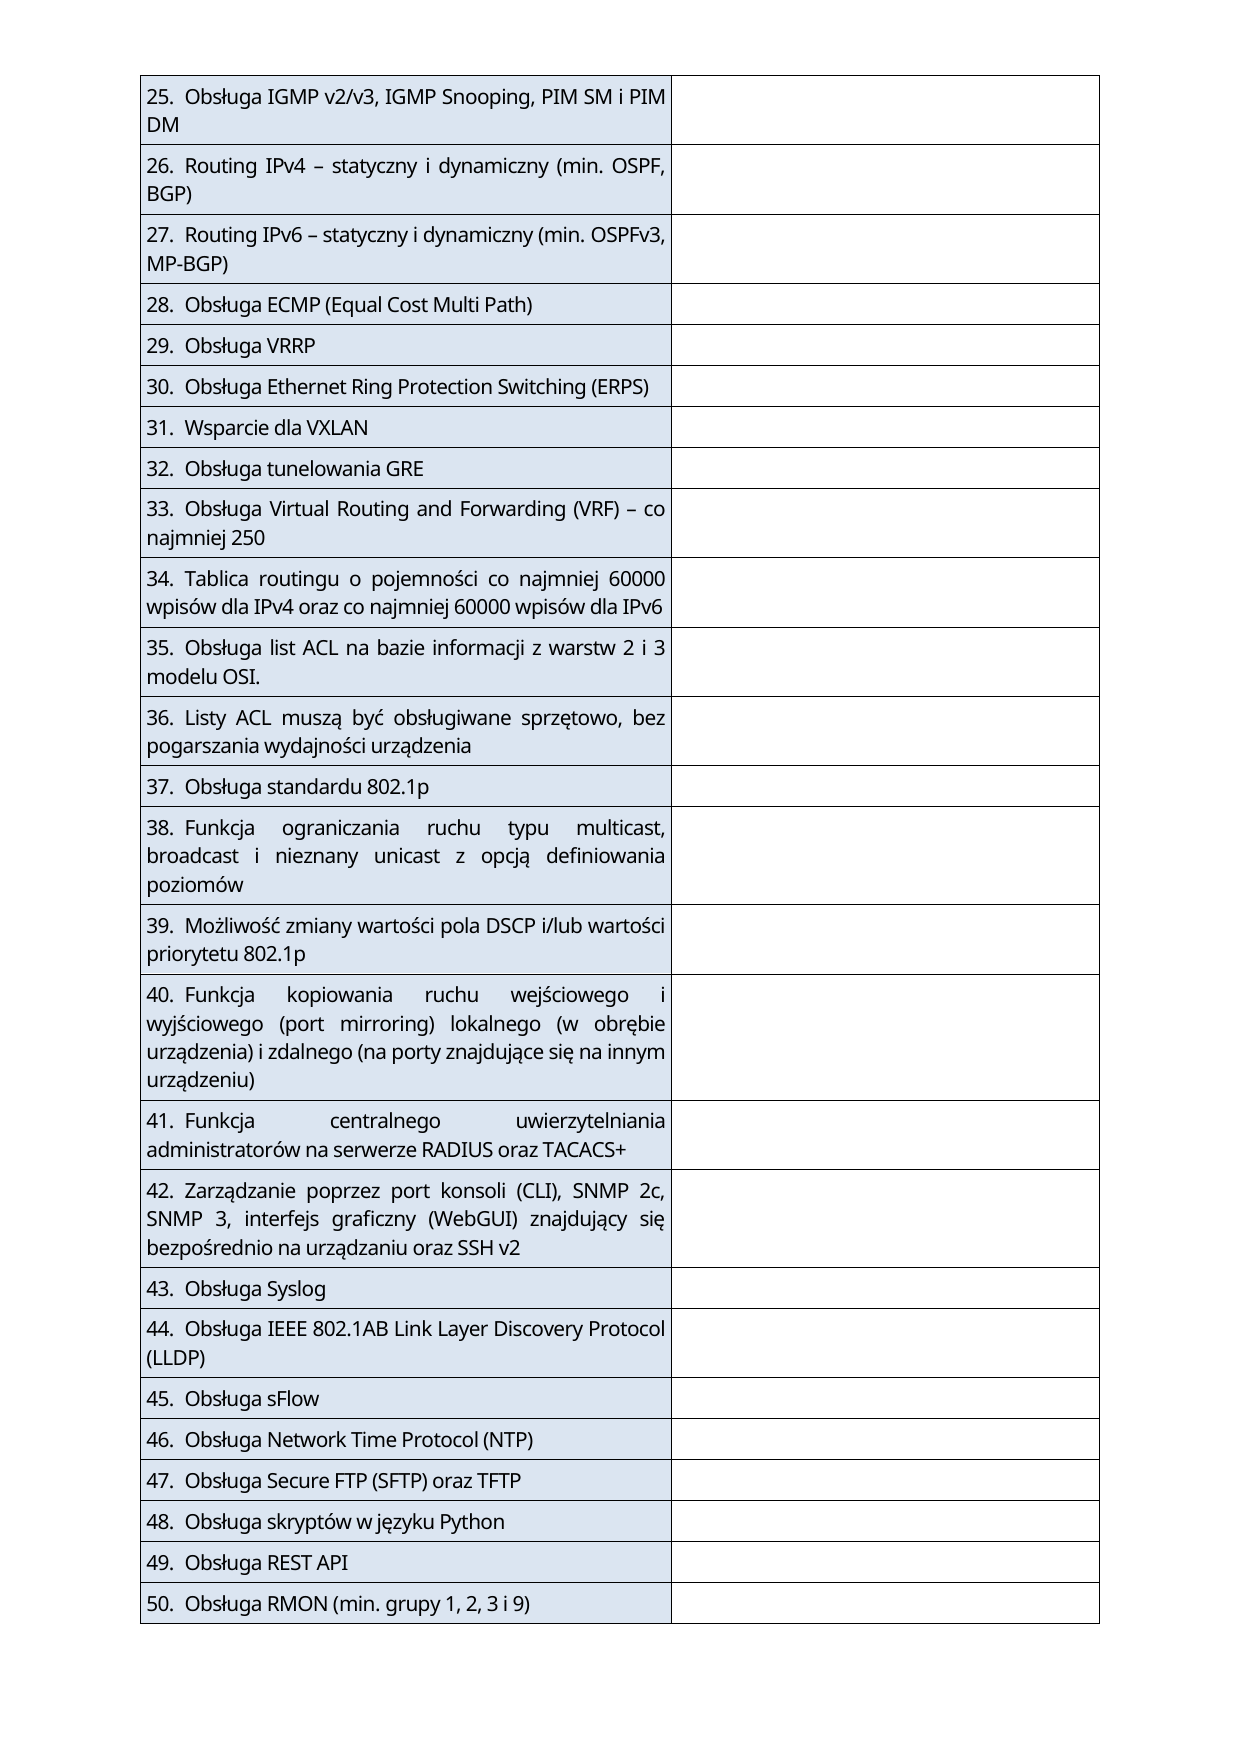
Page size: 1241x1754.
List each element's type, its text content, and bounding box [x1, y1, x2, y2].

table_cell [672, 1268, 1099, 1308]
table_cell Obsługa standardu 802.1p [141, 766, 671, 806]
table_cell Funkcja centralnego uwierzytelniania administratorów na serwerze RADIUS oraz TACACS+ [141, 1101, 671, 1169]
table_cell Funkcja ograniczania ruchu typu multicast, broadcast i nieznany unicast z opcją definiowania poziomów [141, 807, 671, 904]
table_cell [672, 697, 1099, 765]
table_cell [672, 1419, 1099, 1459]
table_cell [672, 145, 1099, 214]
table_cell [672, 1542, 1099, 1582]
table_cell [672, 1170, 1099, 1267]
table_cell Obsługa RMON (min. grupy 1, 2, 3 i 9) [141, 1583, 671, 1623]
table_cell Możliwość zmiany wartości pola DSCP i/lub wartości priorytetu 802.1p [141, 905, 671, 973]
table_cell [672, 76, 1099, 144]
table_cell [672, 1378, 1099, 1418]
table_cell Obsługa IEEE 802.1AB Link Layer Discovery Protocol (LLDP) [141, 1309, 671, 1377]
table_cell [672, 975, 1099, 1100]
table_cell Obsługa Virtual Routing and Forwarding (VRF) – co najmniej 250 [141, 489, 671, 557]
table_cell Obsługa Secure FTP (SFTP) oraz TFTP [141, 1460, 671, 1500]
table_cell Obsługa ECMP (Equal Cost Multi Path) [141, 284, 671, 324]
table_cell [672, 1583, 1099, 1623]
table_cell [672, 284, 1099, 324]
table_cell Obsługa Ethernet Ring Protection Switching (ERPS) [141, 366, 671, 406]
table_cell Obsługa skryptów w języku Python [141, 1501, 671, 1541]
table_cell Tablica routingu o pojemności co najmniej 60000 wpisów dla IPv4 oraz co najmniej 60000 wpisów dla IPv6 [141, 558, 671, 627]
table_cell Routing IPv4 – statyczny i dynamiczny (min. OSPF, BGP) [141, 145, 671, 214]
table_cell Obsługa IGMP v2/v3, IGMP Snooping, PIM SM i PIM DM [141, 76, 671, 144]
table_cell [672, 905, 1099, 973]
table_cell [672, 558, 1099, 627]
table_cell [672, 1101, 1099, 1169]
table_cell Wsparcie dla VXLAN [141, 407, 671, 447]
table_cell [672, 766, 1099, 806]
table_cell Obsługa VRRP [141, 325, 671, 365]
table_cell Obsługa list ACL na bazie informacji z warstw 2 i 3 modelu OSI. [141, 628, 671, 696]
table_cell Zarządzanie poprzez port konsoli (CLI), SNMP 2c, SNMP 3, interfejs graficzny (WebGUI) znajdujący się bezpośrednio na urządzaniu oraz SSH v2 [141, 1170, 671, 1267]
table_cell [672, 1460, 1099, 1500]
table_cell Obsługa REST API [141, 1542, 671, 1582]
table_cell [672, 215, 1099, 283]
table_cell Obsługa Network Time Protocol (NTP) [141, 1419, 671, 1459]
table_cell [672, 628, 1099, 696]
table_cell [672, 407, 1099, 447]
table_cell [672, 1309, 1099, 1377]
table_cell Obsługa sFlow [141, 1378, 671, 1418]
table_cell Routing IPv6 – statyczny i dynamiczny (min. OSPFv3, MP-BGP) [141, 215, 671, 283]
table_cell Listy ACL muszą być obsługiwane sprzętowo, bez pogarszania wydajności urządzenia [141, 697, 671, 765]
table_cell [672, 1501, 1099, 1541]
table_cell Obsługa tunelowania GRE [141, 448, 671, 488]
table_cell [672, 366, 1099, 406]
table_cell Obsługa Syslog [141, 1268, 671, 1308]
table_cell [672, 448, 1099, 488]
table_cell [672, 489, 1099, 557]
table_cell [672, 325, 1099, 365]
table_cell [672, 807, 1099, 904]
table_cell Funkcja kopiowania ruchu wejściowego i wyjściowego (port mirroring) lokalnego (w obrębie urządzenia) i zdalnego (na porty znajdujące się na innym urządzeniu) [141, 975, 671, 1100]
